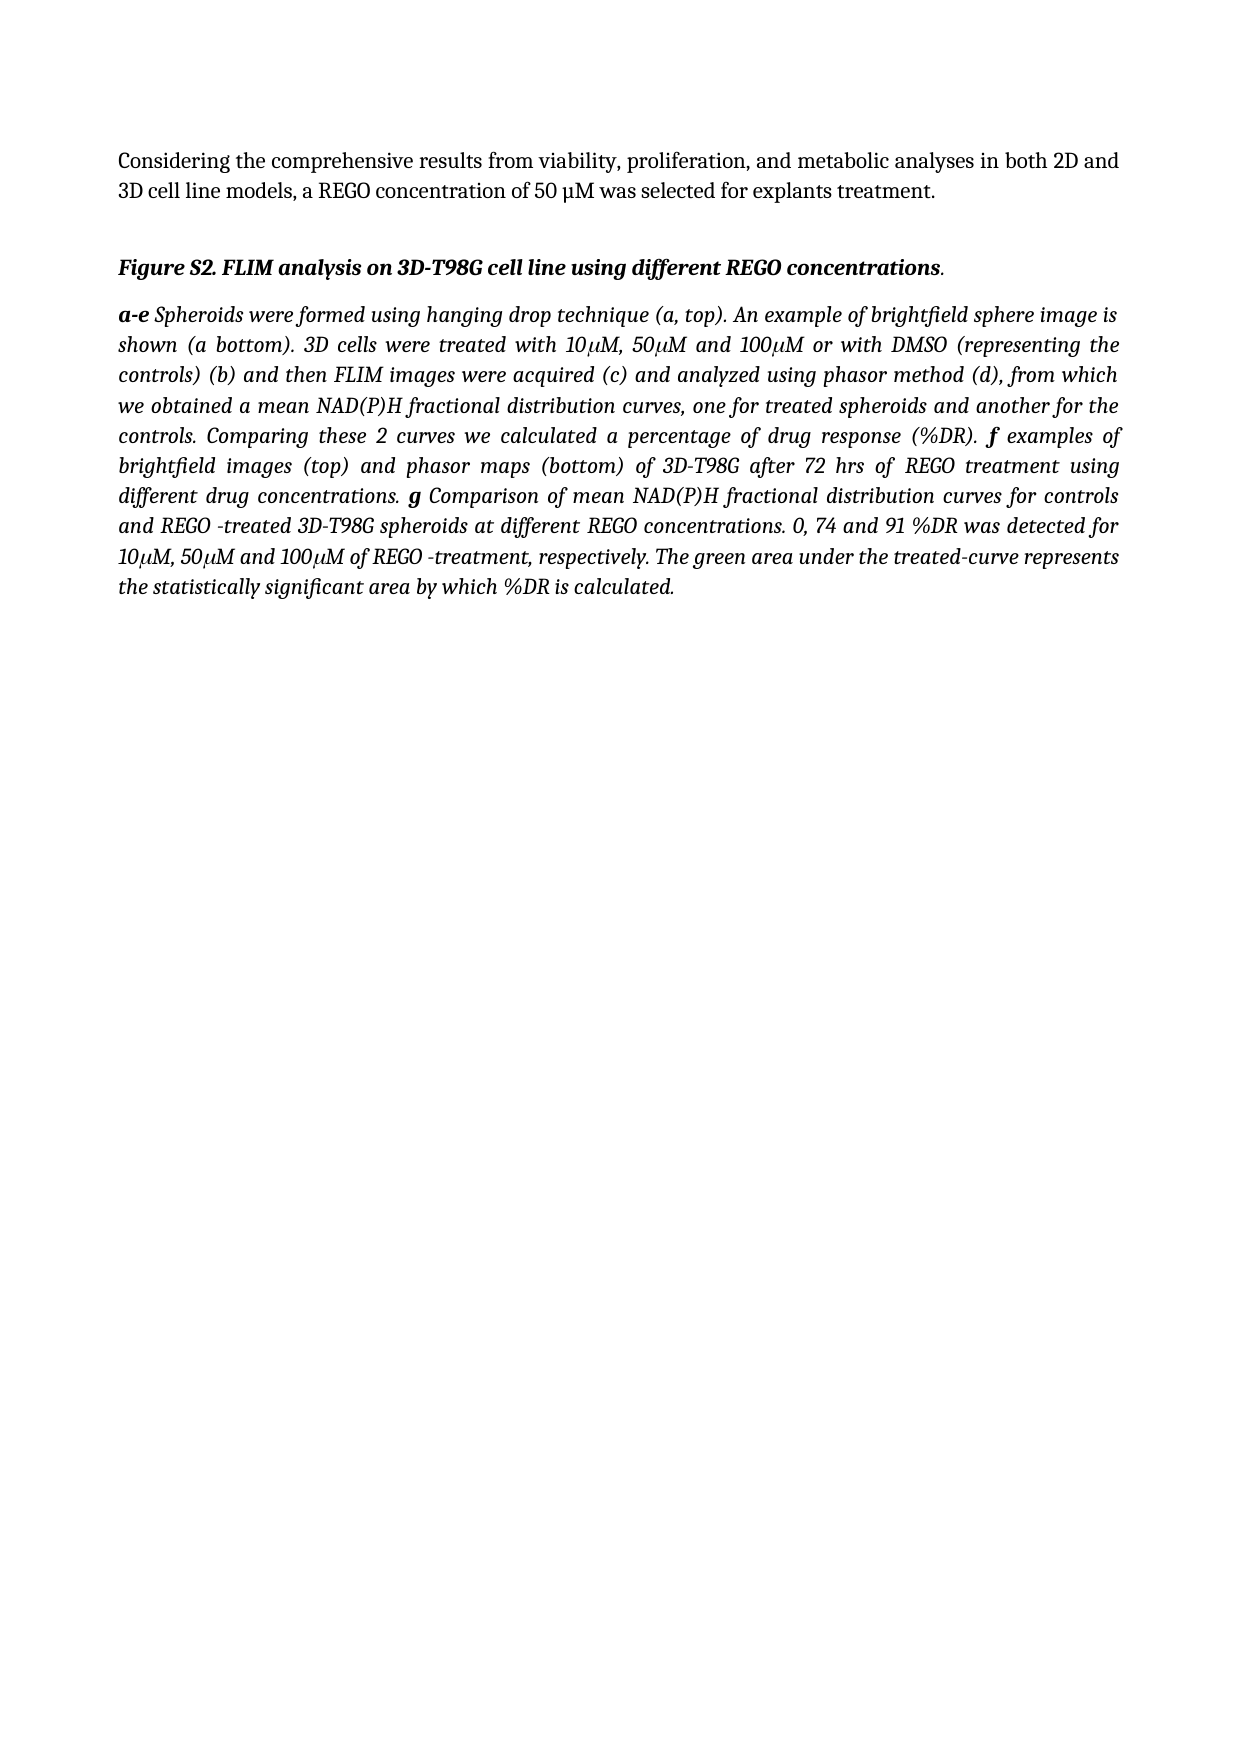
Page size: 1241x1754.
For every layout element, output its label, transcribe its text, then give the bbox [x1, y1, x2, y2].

text Figure S2. FLIM analysis on 3D-T98G cell line using different REGO concentrations. [118, 255, 1122, 281]
text Considering the comprehensive results from viability, proliferation, and metabolic analyses in both 2D and 3D cell line models, a REGO concentration of 50 µM was selected for explants treatment. [118, 148, 1122, 204]
text a-e Spheroids were formed using hanging drop technique (a, top). An example of brightfield sphere image is shown (a bottom). 3D cells were treated with 10M, 50M and 100M or with DMSO (representing the controls) (b) and then FLIM images were acquired (c) and analyzed using phasor method (d), from which we obtained a mean NAD(P)H fractional distribution curves, one for treated spheroids and another for the controls. Comparing these 2 curves we calculated a percentage of drug response (%DR). f examples of brightfield images (top) and phasor maps (bottom) of 3D-T98G after 72 hrs of REGO treatment using different drug concentrations. g Comparison of mean NAD(P)H fractional distribution curves for controls and REGO -treated 3D-T98G spheroids at different REGO concentrations. 0, 74 and 91 %DR was detected for 10M, 50M and 100M of REGO -treatment, respectively. The green area under the treated-curve represents the statistically significant area by which %DR is calculated. [118, 302, 1122, 600]
